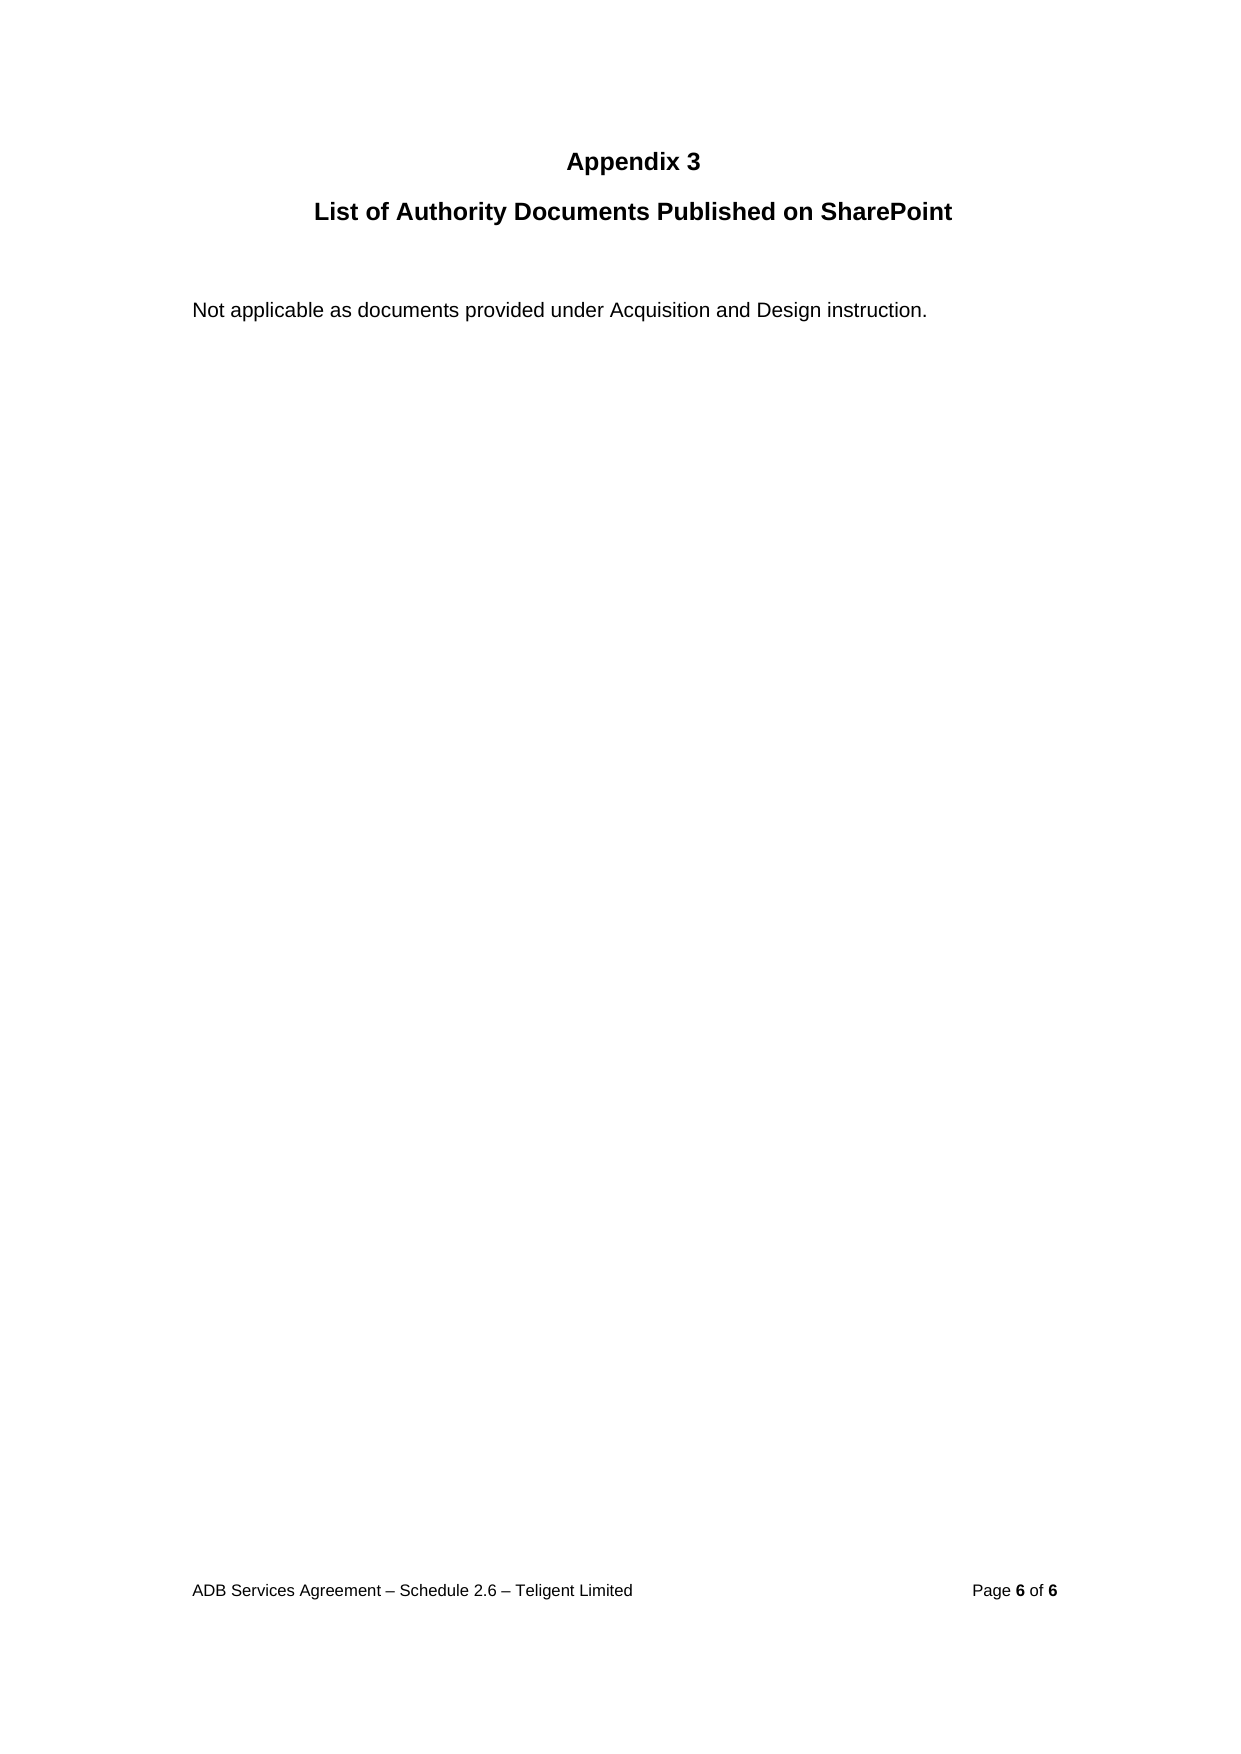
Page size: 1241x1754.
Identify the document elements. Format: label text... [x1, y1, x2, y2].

text Appendix 3 [192, 150, 1075, 175]
text List of Authority Documents Published on SharePoint [192, 200, 1075, 225]
text Not applicable as documents provided under Acquisition and Design instruction. [192, 298, 1075, 322]
